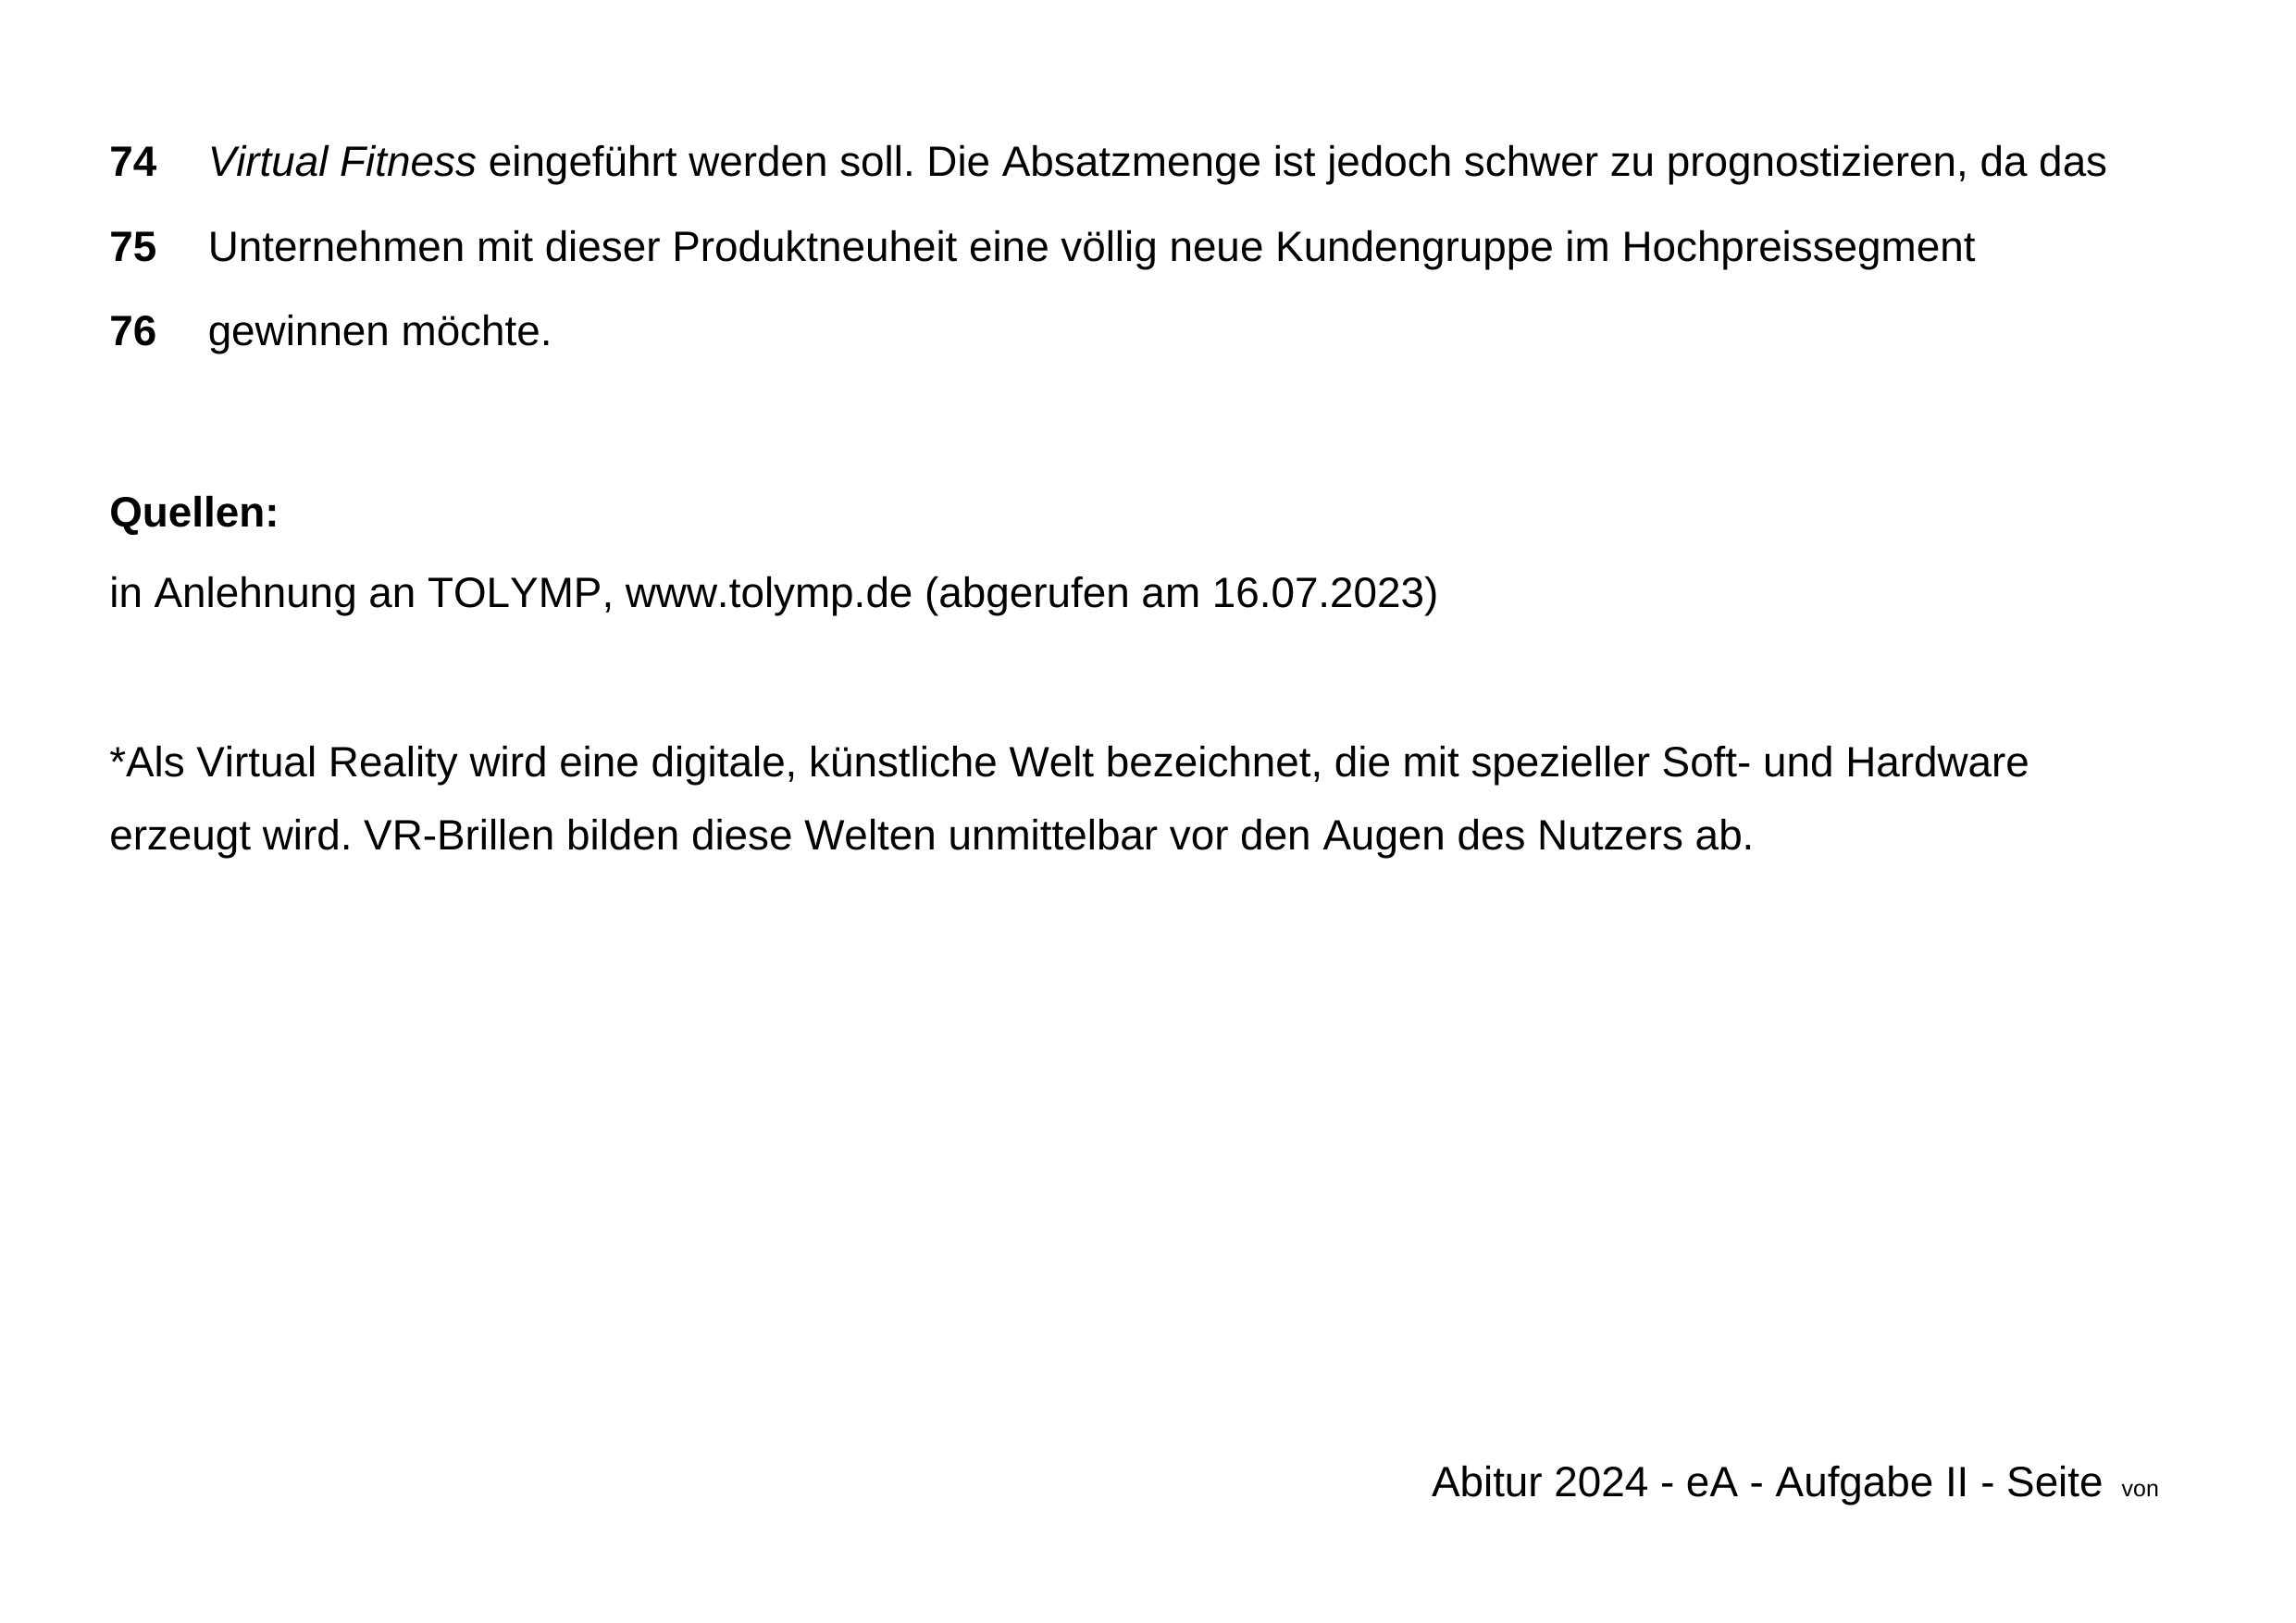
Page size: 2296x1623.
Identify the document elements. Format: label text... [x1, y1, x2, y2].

list 76 gewinnen möchte. [109, 306, 2159, 354]
list 75 Unternehmen mit dieser Produktneuheit eine völlig neue Kundengruppe im Hochpreissegment [109, 221, 2159, 270]
text in Anlehnung an TOLYMP, www.tolymp.de (abgerufen am 16.07.2023) [109, 568, 2159, 616]
list 74 Virtual Fitness eingeführt werden soll. Die Absatzmenge ist jedoch schwer zu prognostizieren, da das [109, 137, 2159, 185]
subtitle Quellen: [109, 487, 2159, 536]
text *Als Virtual Reality wird eine digitale, künstliche Welt bezeichnet, die mit spezieller Soft- und Hardware erzeugt wird. VR-Brillen bilden diese Welten unmittelbar vor den Augen des Nutzers ab. [109, 737, 2159, 860]
